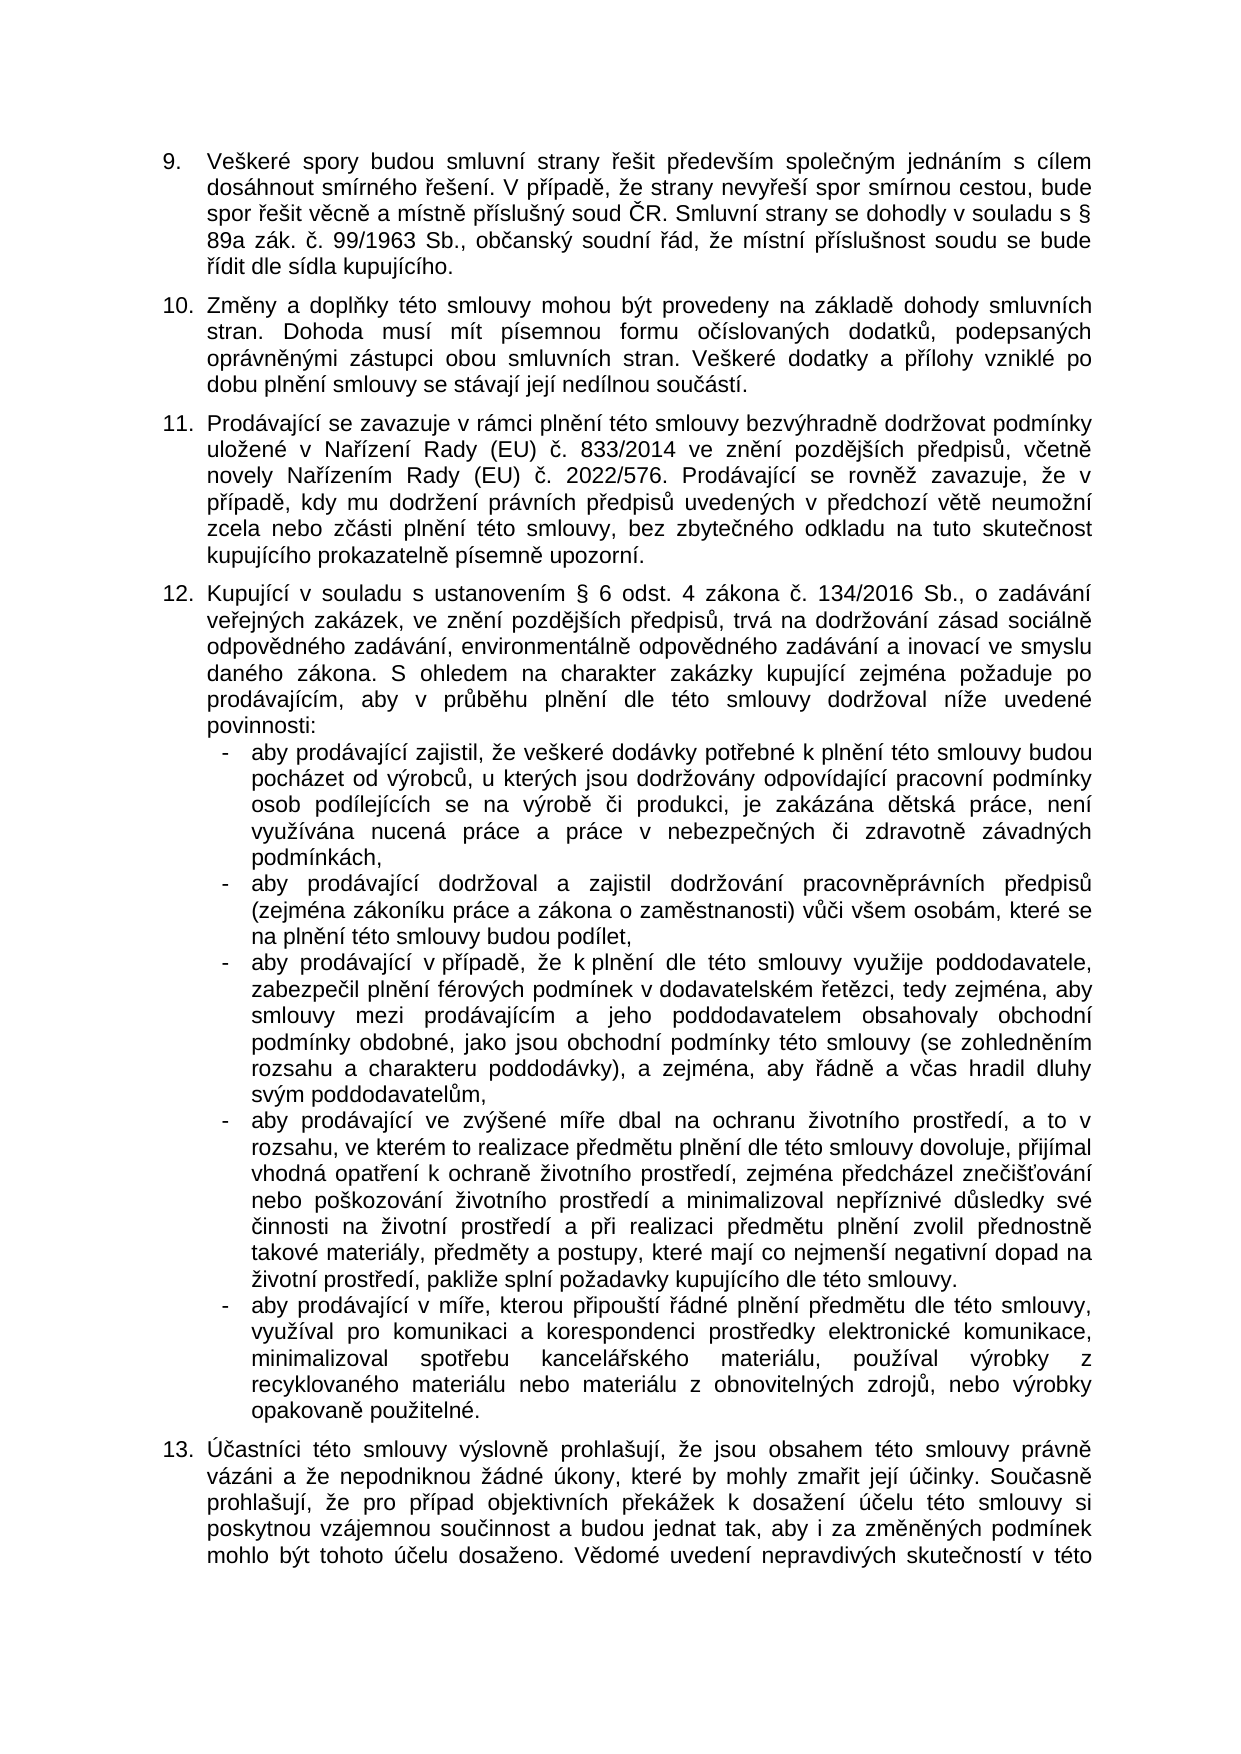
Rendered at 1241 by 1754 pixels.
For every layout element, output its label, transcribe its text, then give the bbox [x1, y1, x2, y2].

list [162, 1436, 1093, 1568]
list aby prodávající v případě, že k plnění dle této smlouvy využije poddodavatele, zabezpečil plnění férových podmínek v dodavatelském řetězci, tedy zejména, aby smlouvy mezi prodávajícím a jeho poddodavatelem obsahovaly obchodní podmínky obdobné, jako jsou obchodní podmínky této smlouvy (se zohledněním rozsahu a charakteru poddodávky), a zejména, aby řádně a včas hradil dluhy svým poddodavatelům, [221, 949, 1093, 1107]
list aby prodávající v míře, kterou připouští řádné plnění předmětu dle této smlouvy, využíval pro komunikaci a korespondenci prostředky elektronické komunikace, minimalizoval spotřebu kancelářského materiálu, používal výrobky z recyklovaného materiálu nebo materiálu z obnovitelných zdrojů, nebo výrobky opakovaně použitelné. [221, 1292, 1093, 1424]
list aby prodávající ve zvýšené míře dbal na ochranu životního prostředí, a to v rozsahu, ve kterém to realizace předmětu plnění dle této smlouvy dovoluje, přijímal vhodná opatření k ochraně životního prostředí, zejména předcházel znečišťování nebo poškozování životního prostředí a minimalizoval nepříznivé důsledky své činnosti na životní prostředí a při realizaci předmětu plnění zvolil přednostně takové materiály, předměty a postupy, které mají co nejmenší negativní dopad na životní prostředí, pakliže splní požadavky kupujícího dle této smlouvy. [221, 1107, 1093, 1292]
list Změny a doplňky této smlouvy mohou být provedeny na základě dohody smluvních stran. Dohoda musí mít písemnou formu očíslovaných dodatků, podepsaných oprávněnými zástupci obou smluvních stran. Veškeré dodatky a přílohy vzniklé po dobu plnění smlouvy se stávají její nedílnou součástí. [162, 292, 1093, 397]
list aby prodávající dodržoval a zajistil dodržování pracovněprávních předpisů (zejména zákoníku práce a zákona o zaměstnanosti) vůči všem osobám, které se na plnění této smlouvy budou podílet, [221, 870, 1093, 949]
list Prodávající se zavazuje v rámci plnění této smlouvy bezvýhradně dodržovat podmínky uložené v Nařízení Rady (EU) č. 833/2014 ve znění pozdějších předpisů, včetně novely Nařízením Rady (EU) č. 2022/576. Prodávající se rovněž zavazuje, že v případě, kdy mu dodržení právních předpisů uvedených v předchozí větě neumožní zcela nebo zčásti plnění této smlouvy, bez zbytečného odkladu na tuto skutečnost kupujícího prokazatelně písemně upozorní. [162, 410, 1093, 568]
list aby prodávající zajistil, že veškeré dodávky potřebné k plnění této smlouvy budou pocházet od výrobců, u kterých jsou dodržovány odpovídající pracovní podmínky osob podílejících se na výrobě či produkci, je zakázána dětská práce, není využívána nucená práce a práce v nebezpečných či zdravotně závadných podmínkách, [221, 738, 1093, 870]
list Veškeré spory budou smluvní strany řešit především společným jednáním s cílem dosáhnout smírného řešení. V případě, že strany nevyřeší spor smírnou cestou, bude spor řešit věcně a místně příslušný soud ČR. Smluvní strany se dohodly v souladu s § 89a zák. č. 99/1963 Sb., občanský soudní řád, že místní příslušnost soudu se bude řídit dle sídla kupujícího. [162, 148, 1093, 279]
list Kupující v souladu s ustanovením § 6 odst. 4 zákona č. 134/2016 Sb., o zadávání veřejných zakázek, ve znění pozdějších předpisů, trvá na dodržování zásad sociálně odpovědného zadávání, environmentálně odpovědného zadávání a inovací ve smyslu daného zákona. S ohledem na charakter zakázky kupující zejména požaduje po prodávajícím, aby v průběhu plnění dle této smlouvy dodržoval níže uvedené povinnosti: [162, 580, 1093, 738]
